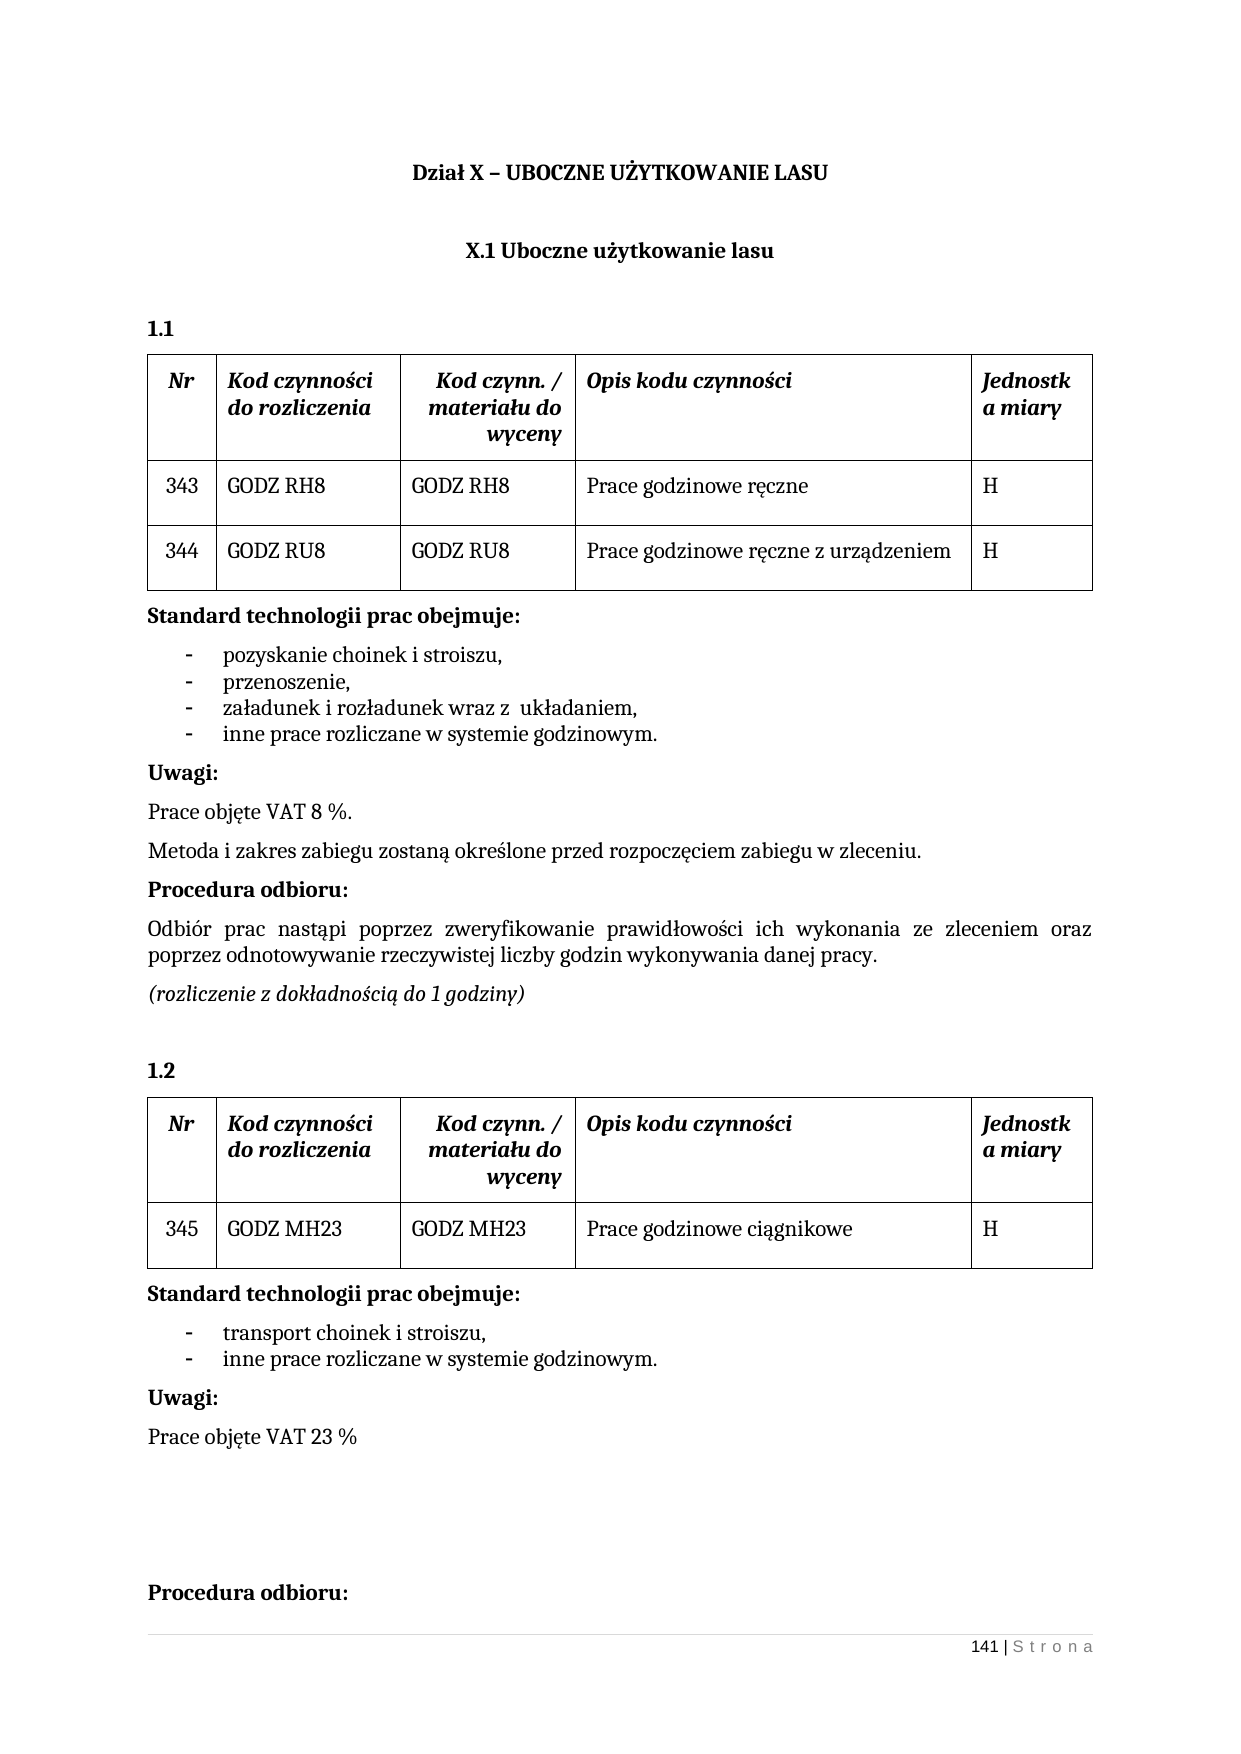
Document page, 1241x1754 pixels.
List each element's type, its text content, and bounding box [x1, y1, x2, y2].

text 1.1 [148, 316, 1093, 342]
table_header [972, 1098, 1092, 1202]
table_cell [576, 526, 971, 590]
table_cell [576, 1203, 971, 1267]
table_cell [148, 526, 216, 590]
text (rozliczenie z dokładnością do 1 godziny) [148, 981, 1093, 1007]
text Odbiór prac nastąpi poprzez zweryfikowanie prawidłowości ich wykonania ze zleceniem oraz poprzez odnotowywanie rzeczywistej liczby godzin wykonywania danej pracy. [148, 915, 1093, 968]
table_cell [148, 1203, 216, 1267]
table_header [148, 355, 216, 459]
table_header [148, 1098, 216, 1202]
list załadunek i rozładunek wraz z układaniem, [185, 695, 1093, 721]
text Uwagi: [148, 760, 1093, 786]
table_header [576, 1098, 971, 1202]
text Uwagi: [148, 1385, 1093, 1411]
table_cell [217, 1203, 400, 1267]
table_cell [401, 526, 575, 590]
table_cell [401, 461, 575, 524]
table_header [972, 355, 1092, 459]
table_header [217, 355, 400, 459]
text Dział X – UBOCZNE UŻYTKOWANIE LASU [148, 160, 1093, 186]
text Metoda i zakres zabiegu zostaną określone przed rozpoczęciem zabiegu w zleceniu. [148, 838, 1093, 864]
list przenoszenie, [185, 668, 1093, 695]
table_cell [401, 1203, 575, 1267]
text X.1 Uboczne użytkowanie lasu [148, 238, 1093, 264]
text Prace objęte VAT 23 % [148, 1424, 1093, 1450]
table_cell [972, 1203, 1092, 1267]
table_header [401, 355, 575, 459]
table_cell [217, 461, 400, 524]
text 1.2 [148, 1058, 1093, 1085]
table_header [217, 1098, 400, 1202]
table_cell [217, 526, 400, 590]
text Procedura odbioru: [148, 1579, 1093, 1606]
list inne prace rozliczane w systemie godzinowym. [185, 1346, 1093, 1372]
text Standard technologii prac obejmuje: [148, 1281, 1093, 1307]
list pozyskanie choinek i stroiszu, [185, 642, 1093, 668]
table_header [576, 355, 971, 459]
list transport choinek i stroiszu, [185, 1320, 1093, 1346]
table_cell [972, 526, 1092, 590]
text Prace objęte VAT 8 %. [148, 799, 1093, 825]
list inne prace rozliczane w systemie godzinowym. [185, 721, 1093, 747]
text Procedura odbioru: [148, 877, 1093, 903]
text Standard technologii prac obejmuje: [148, 603, 1093, 629]
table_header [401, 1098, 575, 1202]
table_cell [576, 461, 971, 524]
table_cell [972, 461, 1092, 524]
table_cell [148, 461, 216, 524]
